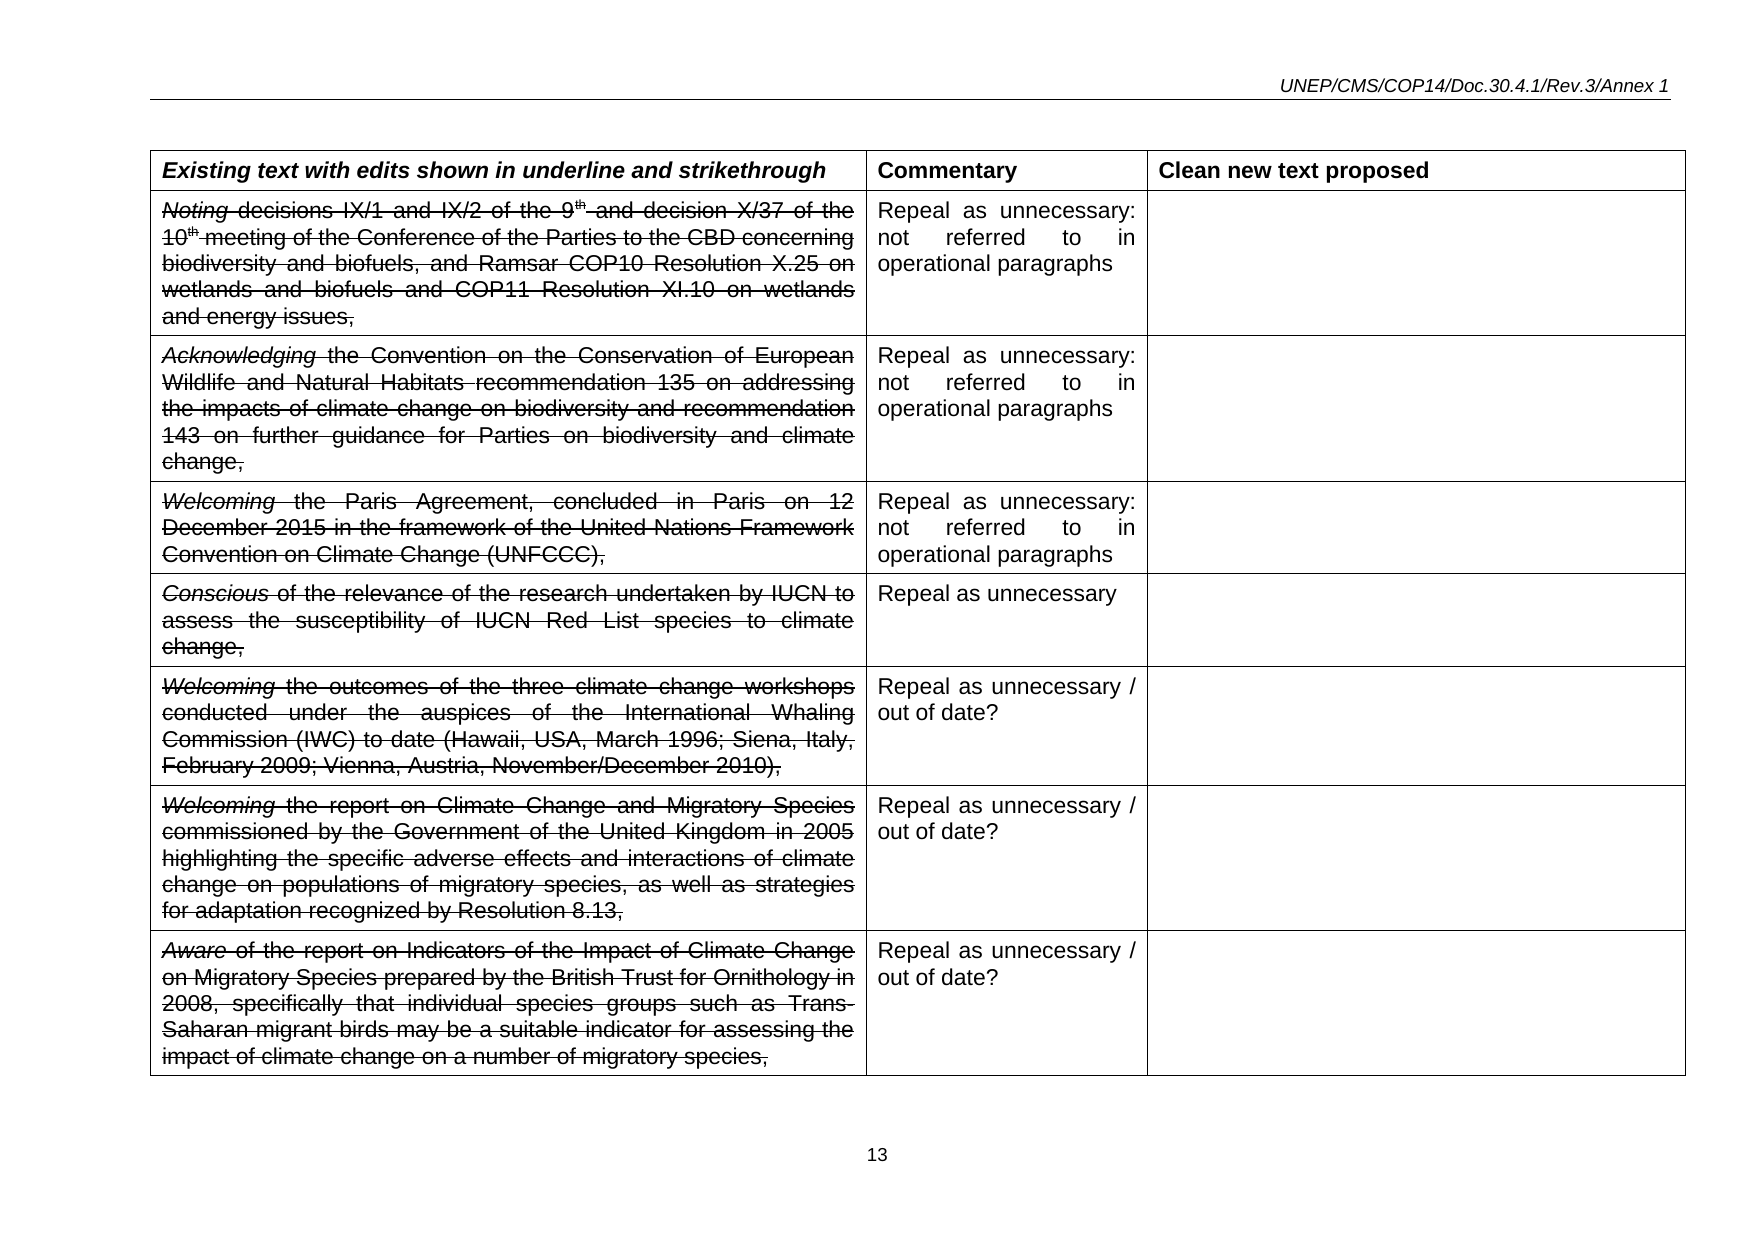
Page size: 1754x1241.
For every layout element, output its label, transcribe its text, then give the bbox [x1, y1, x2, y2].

table_cell Repeal as unnecessary / out of date? [867, 931, 1147, 1075]
table_cell Conscious of the relevance of the research undertaken by IUCN to assess the susceptibility of IUCN Red List species to climate change, [151, 574, 866, 666]
table_cell [1148, 482, 1685, 573]
table_cell Repeal as unnecessary: not referred to in operational paragraphs [867, 336, 1147, 481]
table_header Clean new text proposed [1148, 151, 1685, 190]
table_cell Welcoming the outcomes of the three climate change workshops conducted under the auspices of the International Whaling Commission (IWC) to date (Hawaii, USA, March 1996; Siena, Italy, February 2009; Vienna, Austria, November/December 2010), [151, 667, 866, 785]
table_cell [1148, 931, 1685, 1075]
table_cell Repeal as unnecessary [867, 574, 1147, 666]
table_cell [1148, 191, 1685, 335]
table_cell [1148, 786, 1685, 930]
table_cell Aware of the report on Indicators of the Impact of Climate Change on Migratory Species prepared by the British Trust for Ornithology in 2008, specifically that individual species groups such as Trans-Saharan migrant birds may be a suitable indicator for assessing the impact of climate change on a number of migratory species, [151, 931, 866, 1075]
table_header Existing text with edits shown in underline and strikethrough [151, 151, 866, 190]
table_cell Noting decisions IX/1 and IX/2 of the 9th and decision X/37 of the 10th meeting of the Conference of the Parties to the CBD concerning biodiversity and biofuels, and Ramsar COP10 Resolution X.25 on wetlands and biofuels and COP11 Resolution XI.10 on wetlands and energy issues, [151, 191, 866, 335]
table_header Commentary [867, 151, 1147, 190]
table_cell Repeal as unnecessary / out of date? [867, 786, 1147, 930]
table_cell Repeal as unnecessary / out of date? [867, 667, 1147, 785]
table_cell Welcoming the report on Climate Change and Migratory Species commissioned by the Government of the United Kingdom in 2005 highlighting the specific adverse effects and interactions of climate change on populations of migratory species, as well as strategies for adaptation recognized by Resolution 8.13, [151, 786, 866, 930]
table_cell [1148, 574, 1685, 666]
table_cell [1148, 667, 1685, 785]
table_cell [867, 191, 1147, 335]
table_cell Acknowledging the Convention on the Conservation of European Wildlife and Natural Habitats recommendation 135 on addressing the impacts of climate change on biodiversity and recommendation 143 on further guidance for Parties on biodiversity and climate change, [151, 336, 866, 481]
table_cell [1148, 336, 1685, 481]
table_cell Repeal as unnecessary: not referred to in operational paragraphs [867, 482, 1147, 573]
table_cell Welcoming the Paris Agreement, concluded in Paris on 12 December 2015 in the framework of the United Nations Framework Convention on Climate Change (UNFCCC), [151, 482, 866, 573]
